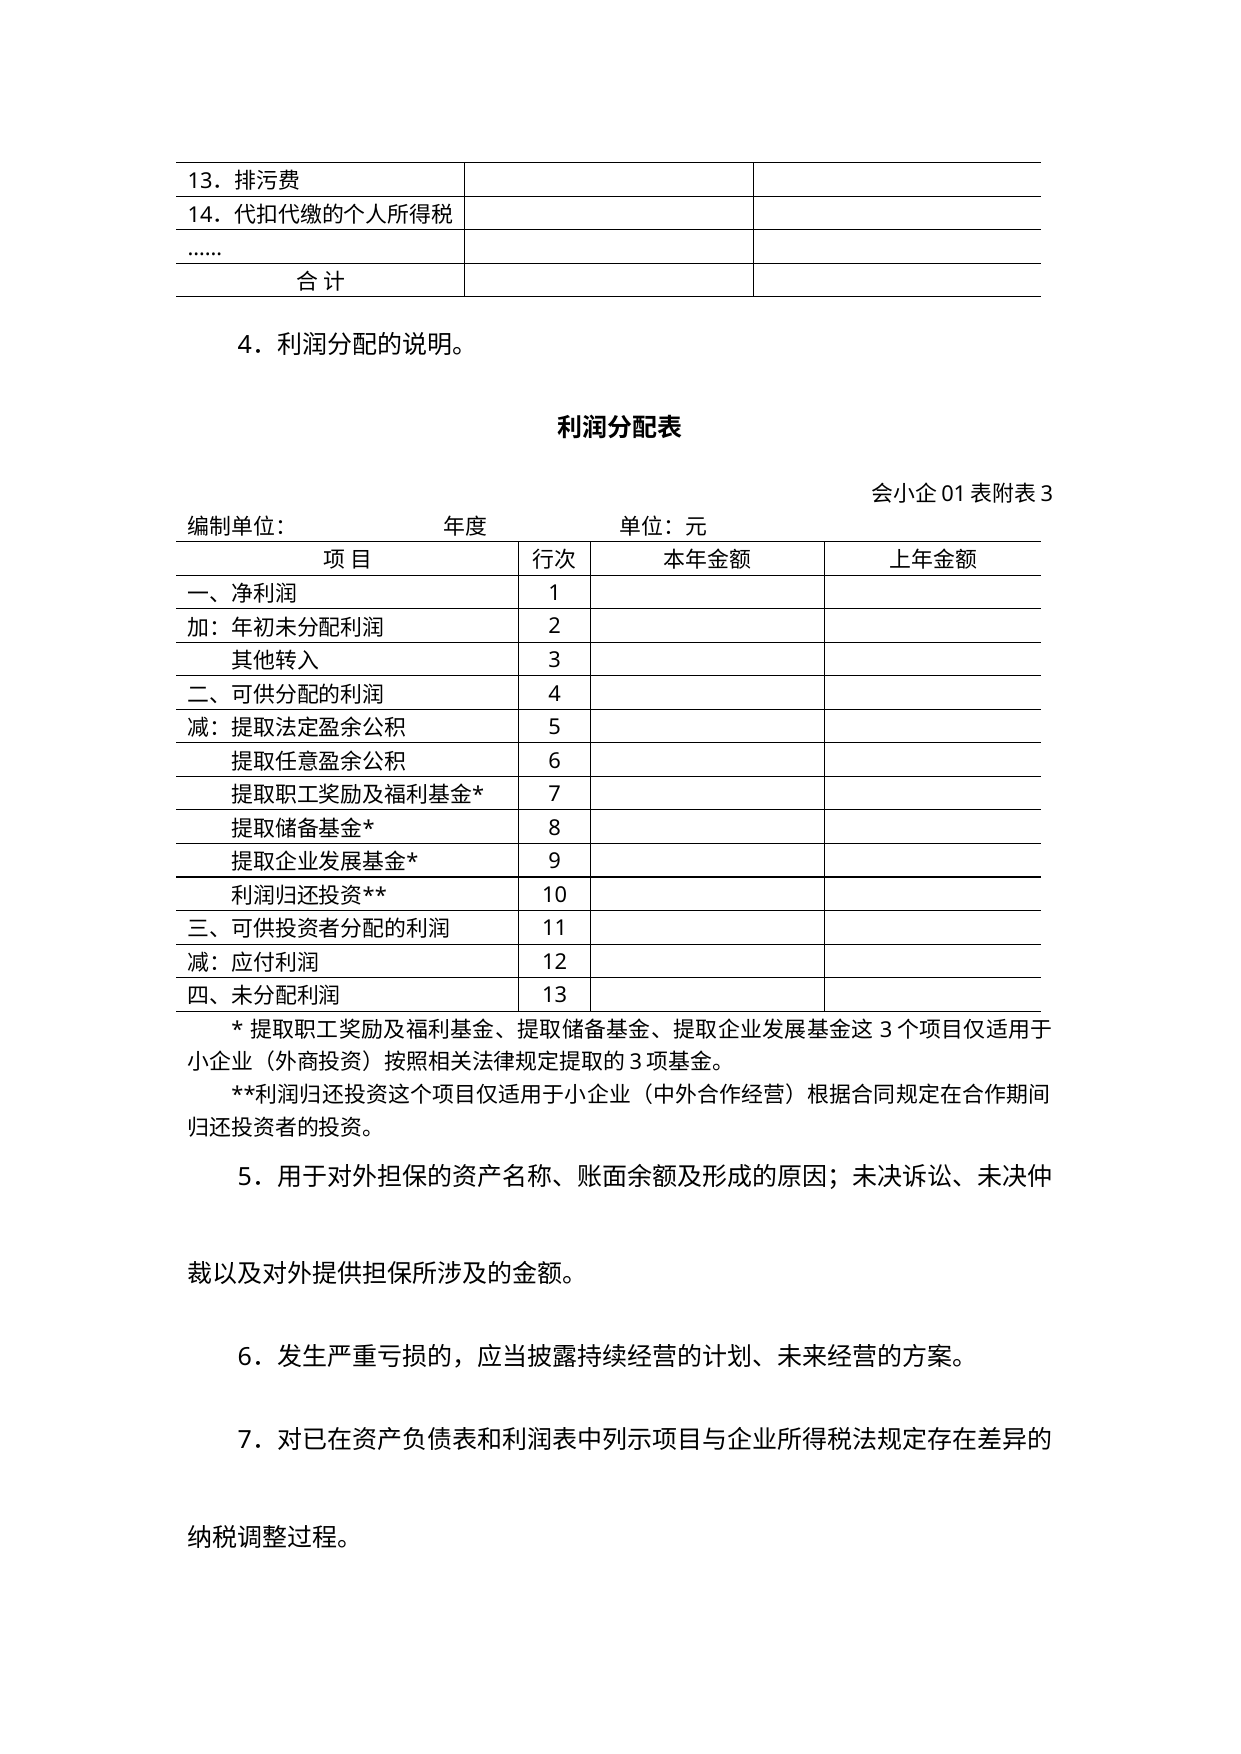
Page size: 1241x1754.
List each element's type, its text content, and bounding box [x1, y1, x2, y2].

table_cell 10 [519, 878, 590, 910]
table_cell 提取储备基金* [176, 810, 518, 843]
table_cell [591, 810, 824, 843]
table_cell [825, 777, 1041, 809]
table_cell 8 [519, 810, 590, 843]
table_cell 利润归还投资** [176, 878, 518, 910]
table_cell [825, 743, 1041, 776]
table_cell [591, 777, 824, 809]
table_cell 3 [519, 643, 590, 675]
table_cell [591, 576, 824, 608]
table_cell [825, 676, 1041, 709]
table_cell [591, 945, 824, 977]
text 利润分配表 [187, 393, 1053, 458]
table_cell [591, 978, 824, 1011]
table_cell 提取任意盈余公积 [176, 743, 518, 776]
table_cell [591, 609, 824, 642]
table_cell 四、未分配利润 [176, 978, 518, 1011]
table_cell 三、可供投资者分配的利润 [176, 911, 518, 943]
table_cell 7 [519, 777, 590, 809]
table_cell [591, 676, 824, 709]
table_header 本年金额 [591, 542, 824, 574]
table_cell 提取企业发展基金* [176, 844, 518, 876]
table_cell 5 [519, 710, 590, 742]
text 5．用于对外担保的资产名称、账面余额及形成的原因；未决诉讼、未决仲裁以及对外提供担保所涉及的金额。 [187, 1142, 1053, 1304]
table_cell [754, 230, 1041, 263]
table_cell [825, 810, 1041, 843]
table_cell 提取职工奖励及福利基金* [176, 777, 518, 809]
table_cell [591, 911, 824, 943]
table_cell [591, 743, 824, 776]
text 会小企01表附表3 [187, 476, 1053, 508]
table_cell [591, 643, 824, 675]
table_cell 13 [519, 978, 590, 1011]
table_cell 减：应付利润 [176, 945, 518, 977]
table_cell 9 [519, 844, 590, 876]
table_cell 2 [519, 609, 590, 642]
table_cell 14．代扣代缴的个人所得税 [176, 197, 464, 229]
table_header 行次 [519, 542, 590, 574]
table_cell [465, 197, 753, 229]
table_cell [591, 710, 824, 742]
table_cell 其他转入 [176, 643, 518, 675]
table_cell 1 [519, 576, 590, 608]
table_cell [754, 264, 1041, 296]
table_cell [825, 978, 1041, 1011]
table_cell [825, 844, 1041, 876]
table_cell [754, 197, 1041, 229]
table_cell …… [176, 230, 464, 263]
text 4．利润分配的说明。 [187, 310, 1053, 375]
table_cell [825, 878, 1041, 910]
table_cell [825, 609, 1041, 642]
table_cell [591, 844, 824, 876]
text 6．发生严重亏损的，应当披露持续经营的计划、未来经营的方案。 [187, 1322, 1053, 1387]
table_header 项 目 [176, 542, 518, 574]
table_cell [465, 163, 753, 196]
table_cell 减：提取法定盈余公积 [176, 710, 518, 742]
text 7．对已在资产负债表和利润表中列示项目与企业所得税法规定存在差异的纳税调整过程。 [187, 1405, 1053, 1568]
table_cell 6 [519, 743, 590, 776]
table_header 上年金额 [825, 542, 1041, 574]
text **利润归还投资这个项目仅适用于小企业（中外合作经营）根据合同规定在合作期间归还投资者的投资。 [187, 1077, 1053, 1142]
table_cell [825, 576, 1041, 608]
table_cell [465, 230, 753, 263]
table_cell [591, 878, 824, 910]
table_cell 加：年初未分配利润 [176, 609, 518, 642]
table_cell 13．排污费 [176, 163, 464, 196]
table_cell [754, 163, 1041, 196]
table_cell 4 [519, 676, 590, 709]
text 编制单位： 年度 单位：元 [187, 508, 1053, 541]
table_cell 11 [519, 911, 590, 943]
table_cell 合 计 [176, 264, 464, 296]
table_cell [465, 264, 753, 296]
table_cell [825, 945, 1041, 977]
table_cell 二、可供分配的利润 [176, 676, 518, 709]
table_cell 一、净利润 [176, 576, 518, 608]
table_cell [825, 911, 1041, 943]
table_cell [825, 710, 1041, 742]
table_cell 12 [519, 945, 590, 977]
text * 提取职工奖励及福利基金、提取储备基金、提取企业发展基金这3个项目仅适用于小企业（外商投资）按照相关法律规定提取的3项基金。 [187, 1012, 1053, 1077]
table_cell [825, 643, 1041, 675]
